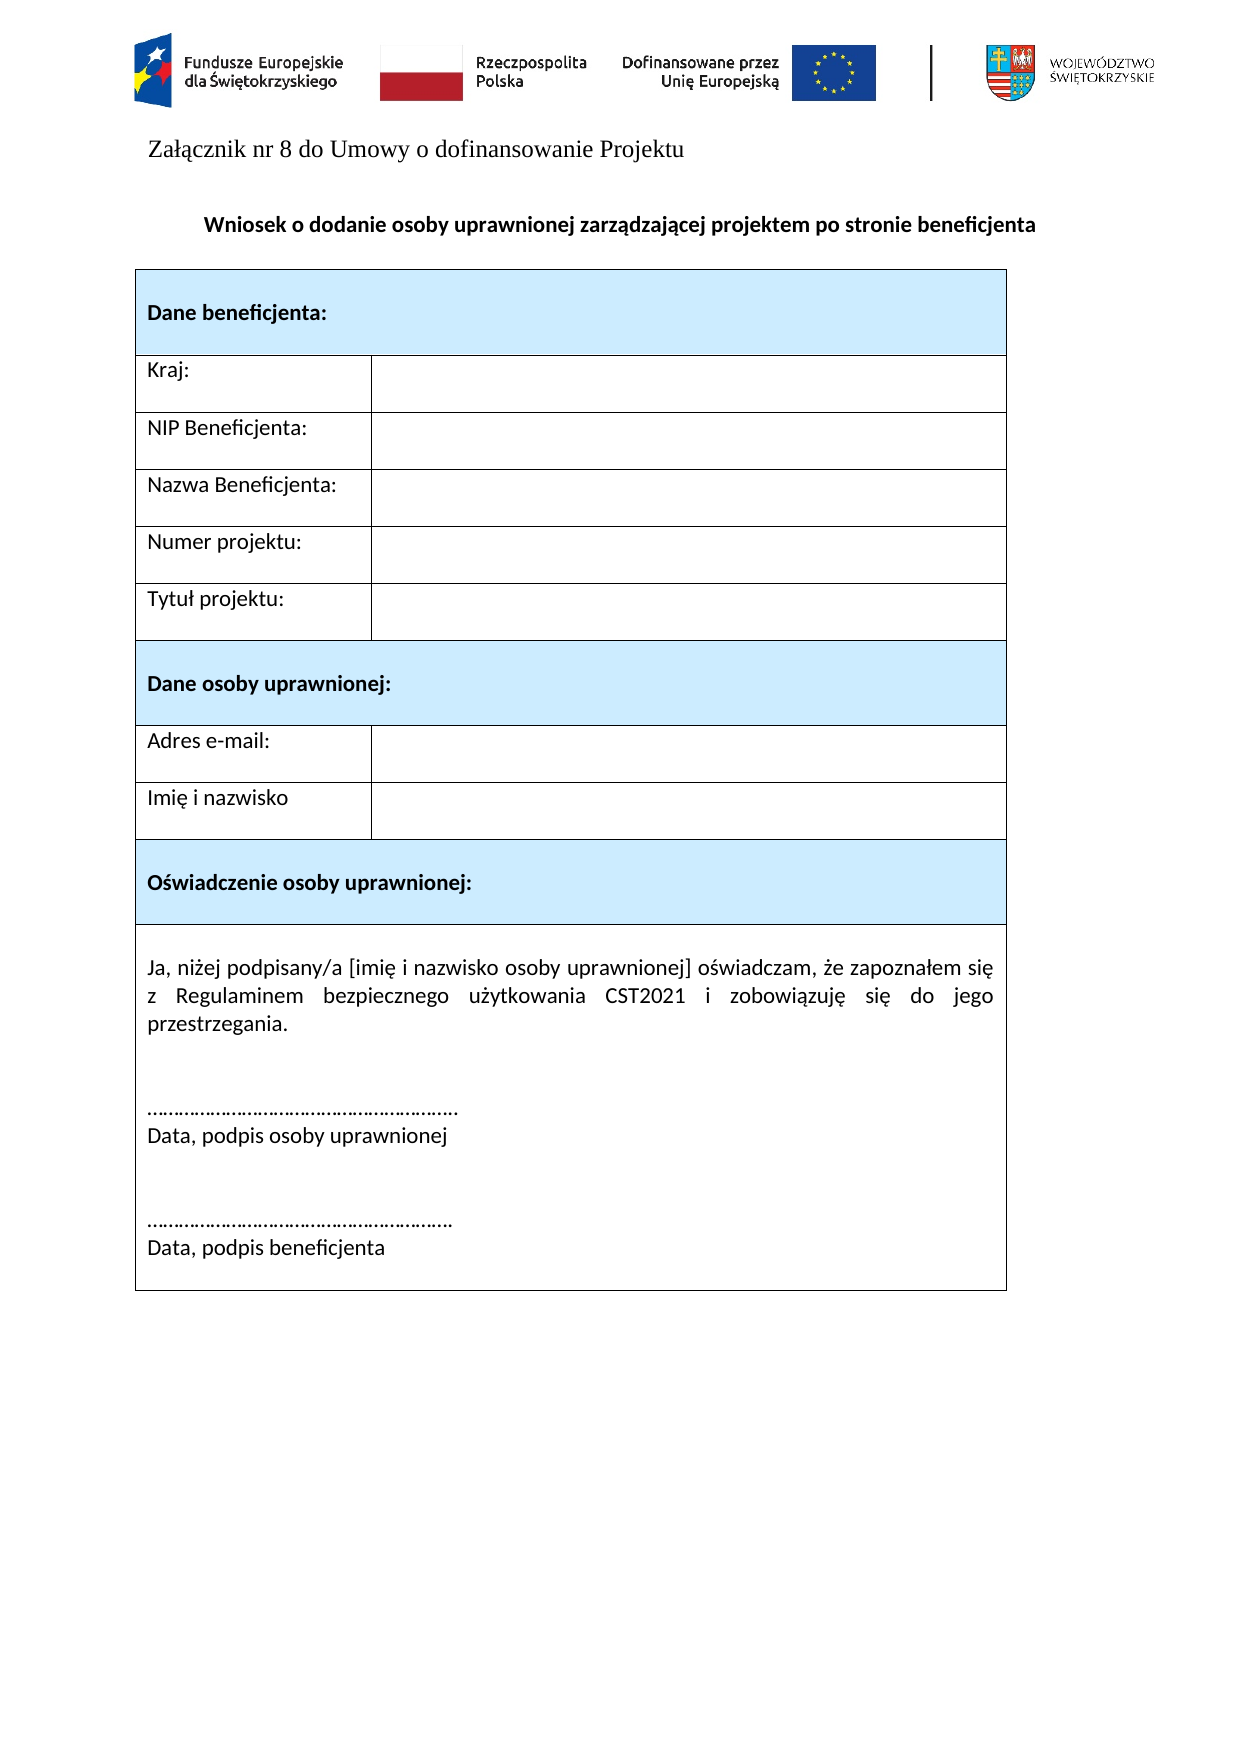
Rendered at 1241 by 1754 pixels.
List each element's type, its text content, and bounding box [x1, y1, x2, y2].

table_cell [372, 356, 1006, 412]
table_cell NIP Beneficjenta: [136, 413, 371, 469]
table_cell Oświadczenie osoby uprawnionej: [136, 840, 1006, 924]
table_header Dane beneficjenta: [136, 270, 1006, 354]
table_cell [372, 413, 1006, 469]
text Wniosek o dodanie osoby uprawnionej zarządzającej projektem po stronie beneficjenta [148, 210, 1093, 238]
table_cell Nazwa Beneficjenta: [136, 470, 371, 526]
table_cell Ja, niżej podpisany/a [imię i nazwisko osoby uprawnionej] oświadczam, że zapoznałem się z Regulaminem bezpiecznego użytkowania CST2021 i zobowiązuję się do jego przestrzegania. ………………………………………………….. Data, podpis osoby uprawnionej …………………………………………………. Data, podpis beneficjenta [136, 925, 1006, 1289]
table_cell Kraj: [136, 356, 371, 412]
table_cell Dane osoby uprawnionej: [136, 641, 1006, 725]
picture [119, 29, 1167, 108]
table_cell Numer projektu: [136, 527, 371, 583]
table_cell [372, 783, 1006, 839]
table_cell Adres e-mail: [136, 726, 371, 782]
table_cell [372, 527, 1006, 583]
table_cell [372, 726, 1006, 782]
table_cell [372, 470, 1006, 526]
text Załącznik nr 8 do Umowy o dofinansowanie Projektu [148, 108, 1093, 163]
table_cell [372, 584, 1006, 640]
table_cell Imię i nazwisko [136, 783, 371, 839]
table_cell Tytuł projektu: [136, 584, 371, 640]
